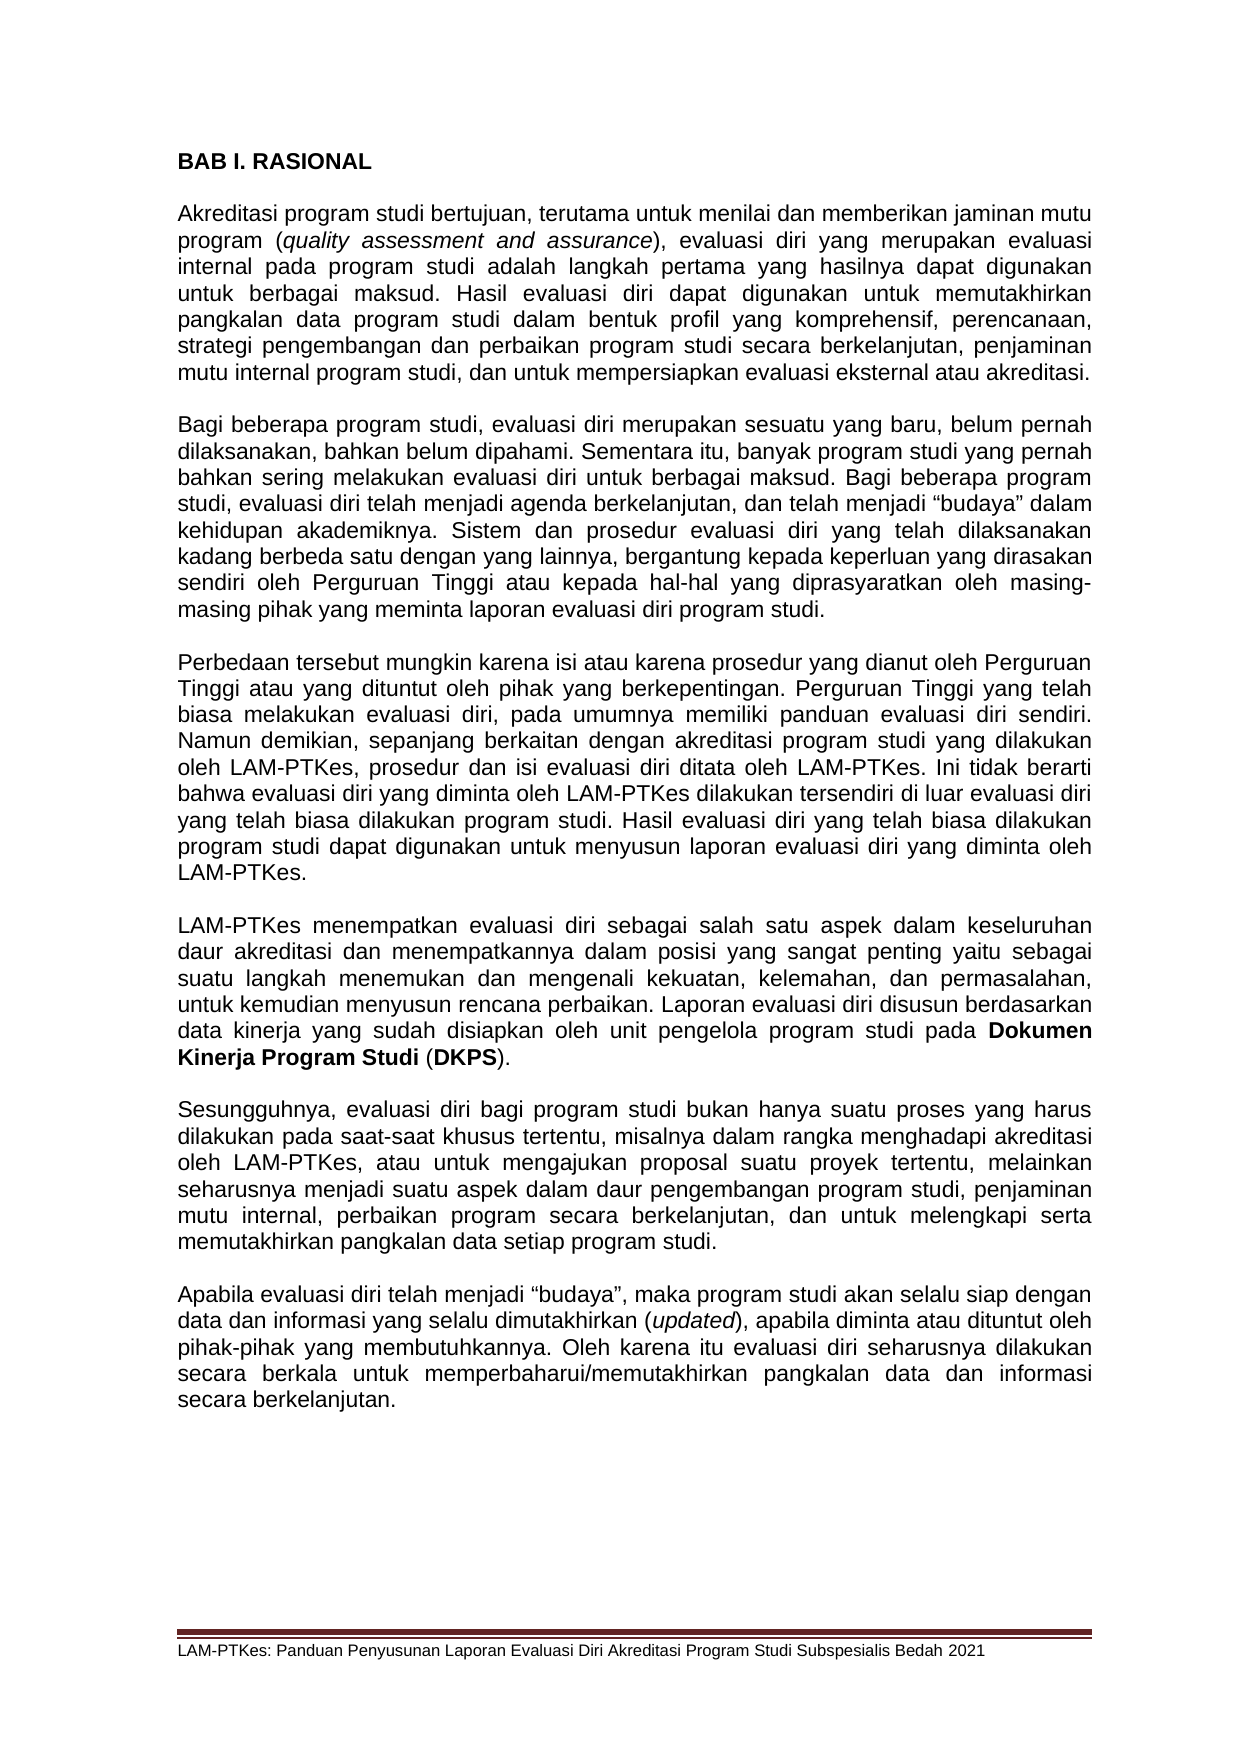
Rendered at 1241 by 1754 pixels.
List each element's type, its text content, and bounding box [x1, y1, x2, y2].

text Apabila evaluasi diri telah menjadi “budaya”, maka program studi akan selalu siap dengan data dan informasi yang selalu dimutakhirkan (updated), apabila diminta atau dituntut oleh pihak-pihak yang membutuhkannya. Oleh karena itu evaluasi diri seharusnya dilakukan secara berkala untuk memperbaharui/memutakhirkan pangkalan data dan informasi secara berkelanjutan. [177, 1281, 1092, 1413]
text LAM-PTKes menempatkan evaluasi diri sebagai salah satu aspek dalam keseluruhan daur akreditasi dan menempatkannya dalam posisi yang sangat penting yaitu sebagai suatu langkah menemukan dan mengenali kekuatan, kelemahan, dan permasalahan, untuk kemudian menyusun rencana perbaikan. Laporan evaluasi diri disusun berdasarkan data kinerja yang sudah disiapkan oleh unit pengelola program studi pada Dokumen Kinerja Program Studi (DKPS). [177, 912, 1092, 1070]
text Bagi beberapa program studi, evaluasi diri merupakan sesuatu yang baru, belum pernah dilaksanakan, bahkan belum dipahami. Sementara itu, banyak program studi yang pernah bahkan sering melakukan evaluasi diri untuk berbagai maksud. Bagi beberapa program studi, evaluasi diri telah menjadi agenda berkelanjutan, dan telah menjadi “budaya” dalam kehidupan akademiknya. Sistem dan prosedur evaluasi diri yang telah dilaksanakan kadang berbeda satu dengan yang lainnya, bergantung kepada keperluan yang dirasakan sendiri oleh Perguruan Tinggi atau kepada hal-hal yang diprasyaratkan oleh masing-masing pihak yang meminta laporan evaluasi diri program studi. [177, 411, 1092, 622]
text Akreditasi program studi bertujuan, terutama untuk menilai dan memberikan jaminan mutu program (quality assessment and assurance), evaluasi diri yang merupakan evaluasi internal pada program studi adalah langkah pertama yang hasilnya dapat digunakan untuk berbagai maksud. Hasil evaluasi diri dapat digunakan untuk memutakhirkan pangkalan data program studi dalam bentuk profil yang komprehensif, perencanaan, strategi pengembangan dan perbaikan program studi secara berkelanjutan, penjaminan mutu internal program studi, dan untuk mempersiapkan evaluasi eksternal atau akreditasi. [177, 200, 1092, 385]
subtitle BAB I. RASIONAL [177, 148, 1092, 174]
text Perbedaan tersebut mungkin karena isi atau karena prosedur yang dianut oleh Perguruan Tinggi atau yang dituntut oleh pihak yang berkepentingan. Perguruan Tinggi yang telah biasa melakukan evaluasi diri, pada umumnya memiliki panduan evaluasi diri sendiri. Namun demikian, sepanjang berkaitan dengan akreditasi program studi yang dilakukan oleh LAM-PTKes, prosedur dan isi evaluasi diri ditata oleh LAM-PTKes. Ini tidak berarti bahwa evaluasi diri yang diminta oleh LAM-PTKes dilakukan tersendiri di luar evaluasi diri yang telah biasa dilakukan program studi. Hasil evaluasi diri yang telah biasa dilakukan program studi dapat digunakan untuk menyusun laporan evaluasi diri yang diminta oleh LAM-PTKes. [177, 648, 1092, 886]
text Sesungguhnya, evaluasi diri bagi program studi bukan hanya suatu proses yang harus dilakukan pada saat-saat khusus tertentu, misalnya dalam rangka menghadapi akreditasi oleh LAM-PTKes, atau untuk mengajukan proposal suatu proyek tertentu, melainkan seharusnya menjadi suatu aspek dalam daur pengembangan program studi, penjaminan mutu internal, perbaikan program secara berkelanjutan, dan untuk melengkapi serta memutakhirkan pangkalan data setiap program studi. [177, 1096, 1092, 1254]
